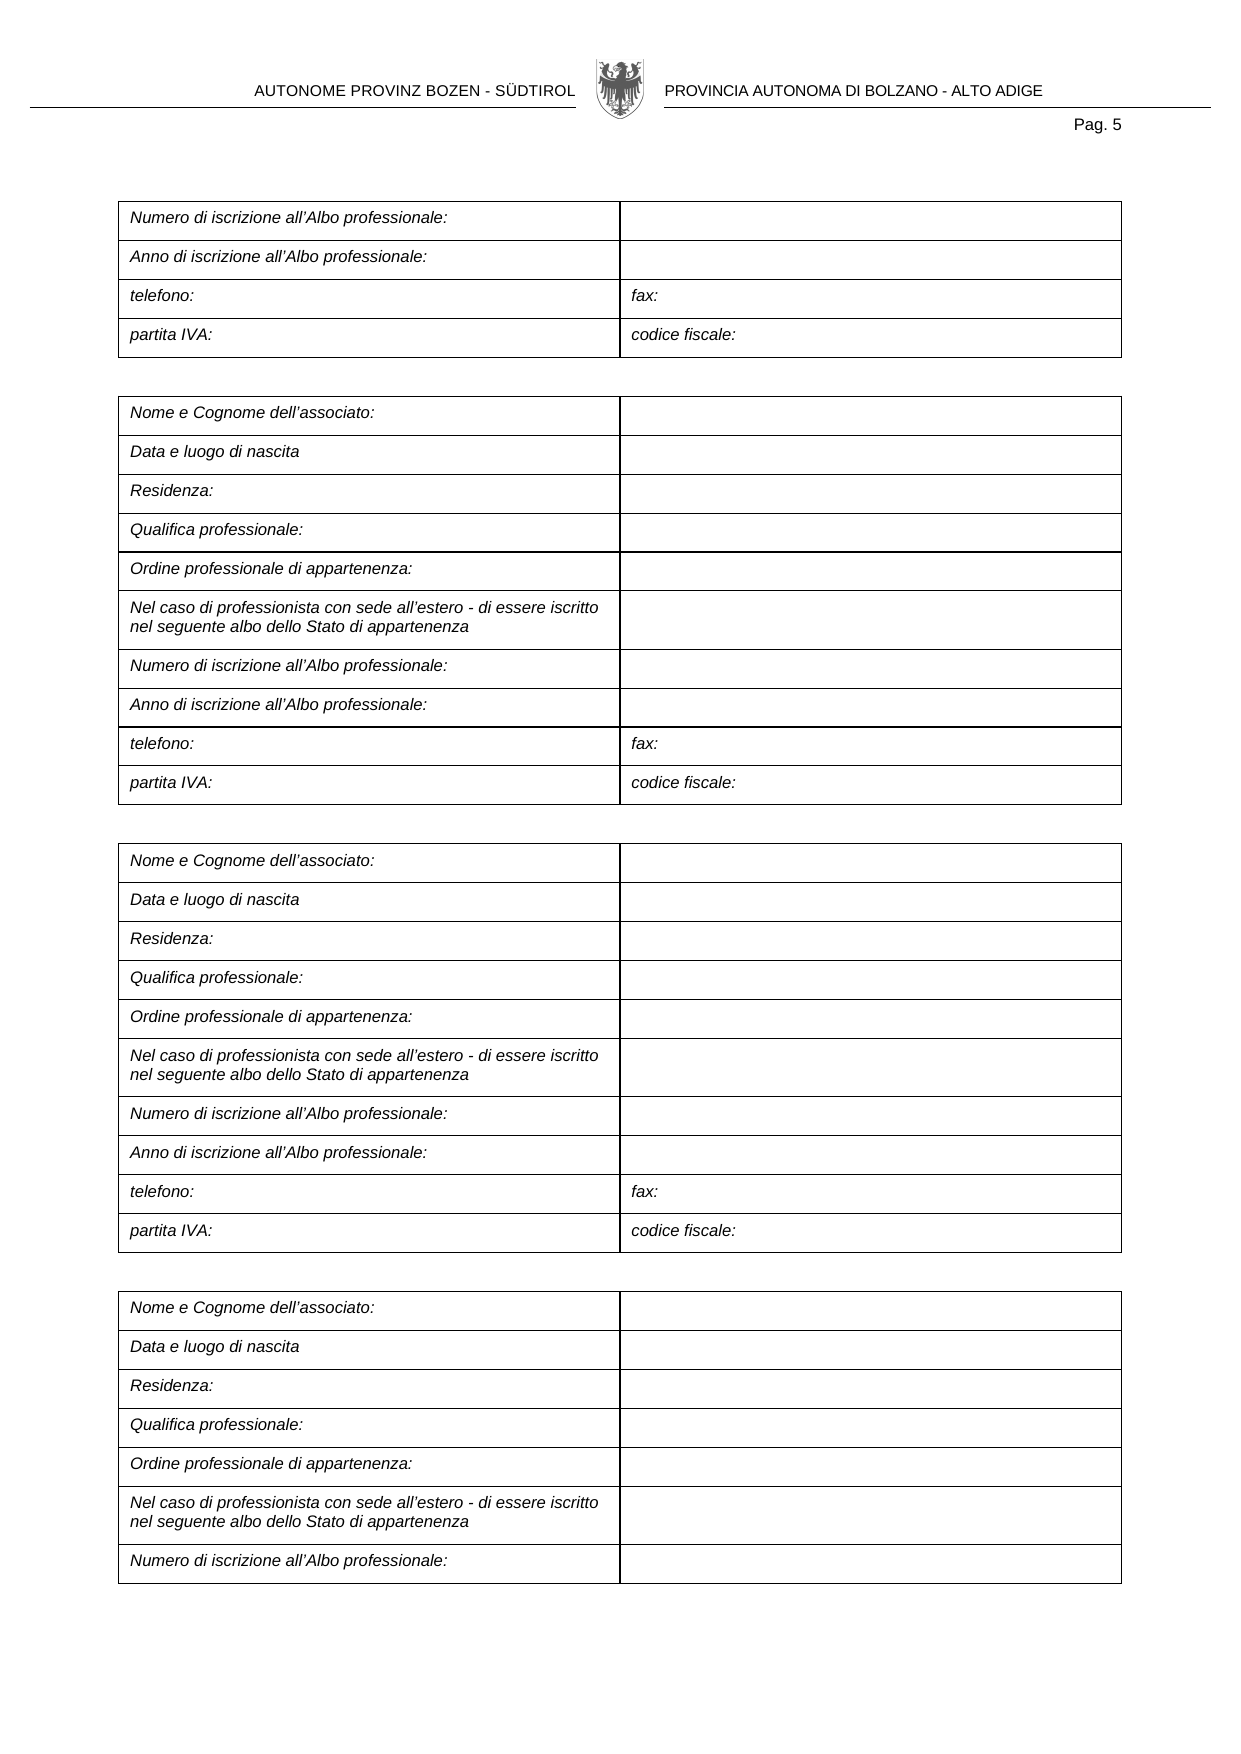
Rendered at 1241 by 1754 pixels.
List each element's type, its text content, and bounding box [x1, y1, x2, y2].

table_header [621, 844, 1121, 882]
table_cell [621, 514, 1121, 551]
table_cell telefono: [119, 280, 619, 318]
table_cell Data e luogo di nascita [119, 1331, 619, 1369]
table_cell Data e luogo di nascita [119, 436, 619, 473]
table_cell Qualifica professionale: [119, 514, 619, 551]
table_cell Numero di iscrizione all’Albo professionale: [119, 650, 619, 687]
table_cell [621, 1097, 1121, 1135]
table_cell [621, 475, 1121, 512]
table_cell fax: [621, 1175, 1121, 1213]
table_cell [621, 961, 1121, 999]
table_cell [621, 650, 1121, 687]
table_cell codice fiscale: [621, 1214, 1121, 1252]
table_header Nome e Cognome dell’associato: [119, 844, 619, 882]
table_cell Nel caso di professionista con sede all’estero - di essere iscritto nel seguente albo dello Stato di appartenenza [119, 591, 619, 648]
table_header [621, 1292, 1121, 1330]
table_cell Ordine professionale di appartenenza: [119, 553, 619, 590]
picture [596, 59, 644, 119]
table_cell Ordine professionale di appartenenza: [119, 1448, 619, 1486]
table_cell codice fiscale: [621, 766, 1121, 804]
table_cell Nel caso di professionista con sede all’estero - di essere iscritto nel seguente albo dello Stato di appartenenza [119, 1487, 619, 1544]
table_cell [621, 1000, 1121, 1038]
table_cell [621, 241, 1121, 279]
table_cell partita IVA: [119, 319, 619, 357]
table_cell Numero di iscrizione all’Albo professionale: [119, 202, 619, 240]
table_cell Numero di iscrizione all’Albo professionale: [119, 1545, 619, 1583]
table_cell telefono: [119, 728, 619, 765]
table_cell Ordine professionale di appartenenza: [119, 1000, 619, 1038]
table_cell [621, 689, 1121, 726]
table_header [621, 397, 1121, 434]
table_cell [621, 922, 1121, 960]
table_cell Qualifica professionale: [119, 961, 619, 999]
table_cell Residenza: [119, 475, 619, 512]
table_cell Qualifica professionale: [119, 1409, 619, 1447]
table_cell [621, 883, 1121, 921]
table_cell [621, 202, 1121, 240]
table_cell [621, 1039, 1121, 1096]
table_header Nome e Cognome dell’associato: [119, 1292, 619, 1330]
table_cell Anno di iscrizione all’Albo professionale: [119, 241, 619, 279]
table_cell fax: [621, 280, 1121, 318]
table_cell [621, 1545, 1121, 1583]
table_cell [621, 1331, 1121, 1369]
table_header Nome e Cognome dell’associato: [119, 397, 619, 434]
table_cell [621, 1136, 1121, 1174]
table_cell [621, 1409, 1121, 1447]
table_cell fax: [621, 728, 1121, 765]
table_cell Data e luogo di nascita [119, 883, 619, 921]
table_cell [621, 591, 1121, 648]
table_cell Anno di iscrizione all’Albo professionale: [119, 689, 619, 726]
table_cell Anno di iscrizione all’Albo professionale: [119, 1136, 619, 1174]
table_cell Numero di iscrizione all’Albo professionale: [119, 1097, 619, 1135]
table_cell telefono: [119, 1175, 619, 1213]
table_cell codice fiscale: [621, 319, 1121, 357]
table_cell [621, 553, 1121, 590]
table_cell [621, 436, 1121, 473]
table_cell [621, 1448, 1121, 1486]
table_cell [621, 1370, 1121, 1408]
table_cell Residenza: [119, 922, 619, 960]
table_cell Nel caso di professionista con sede all’estero - di essere iscritto nel seguente albo dello Stato di appartenenza [119, 1039, 619, 1096]
table_cell Residenza: [119, 1370, 619, 1408]
table_cell [621, 1487, 1121, 1544]
table_cell partita IVA: [119, 1214, 619, 1252]
table_cell partita IVA: [119, 766, 619, 804]
